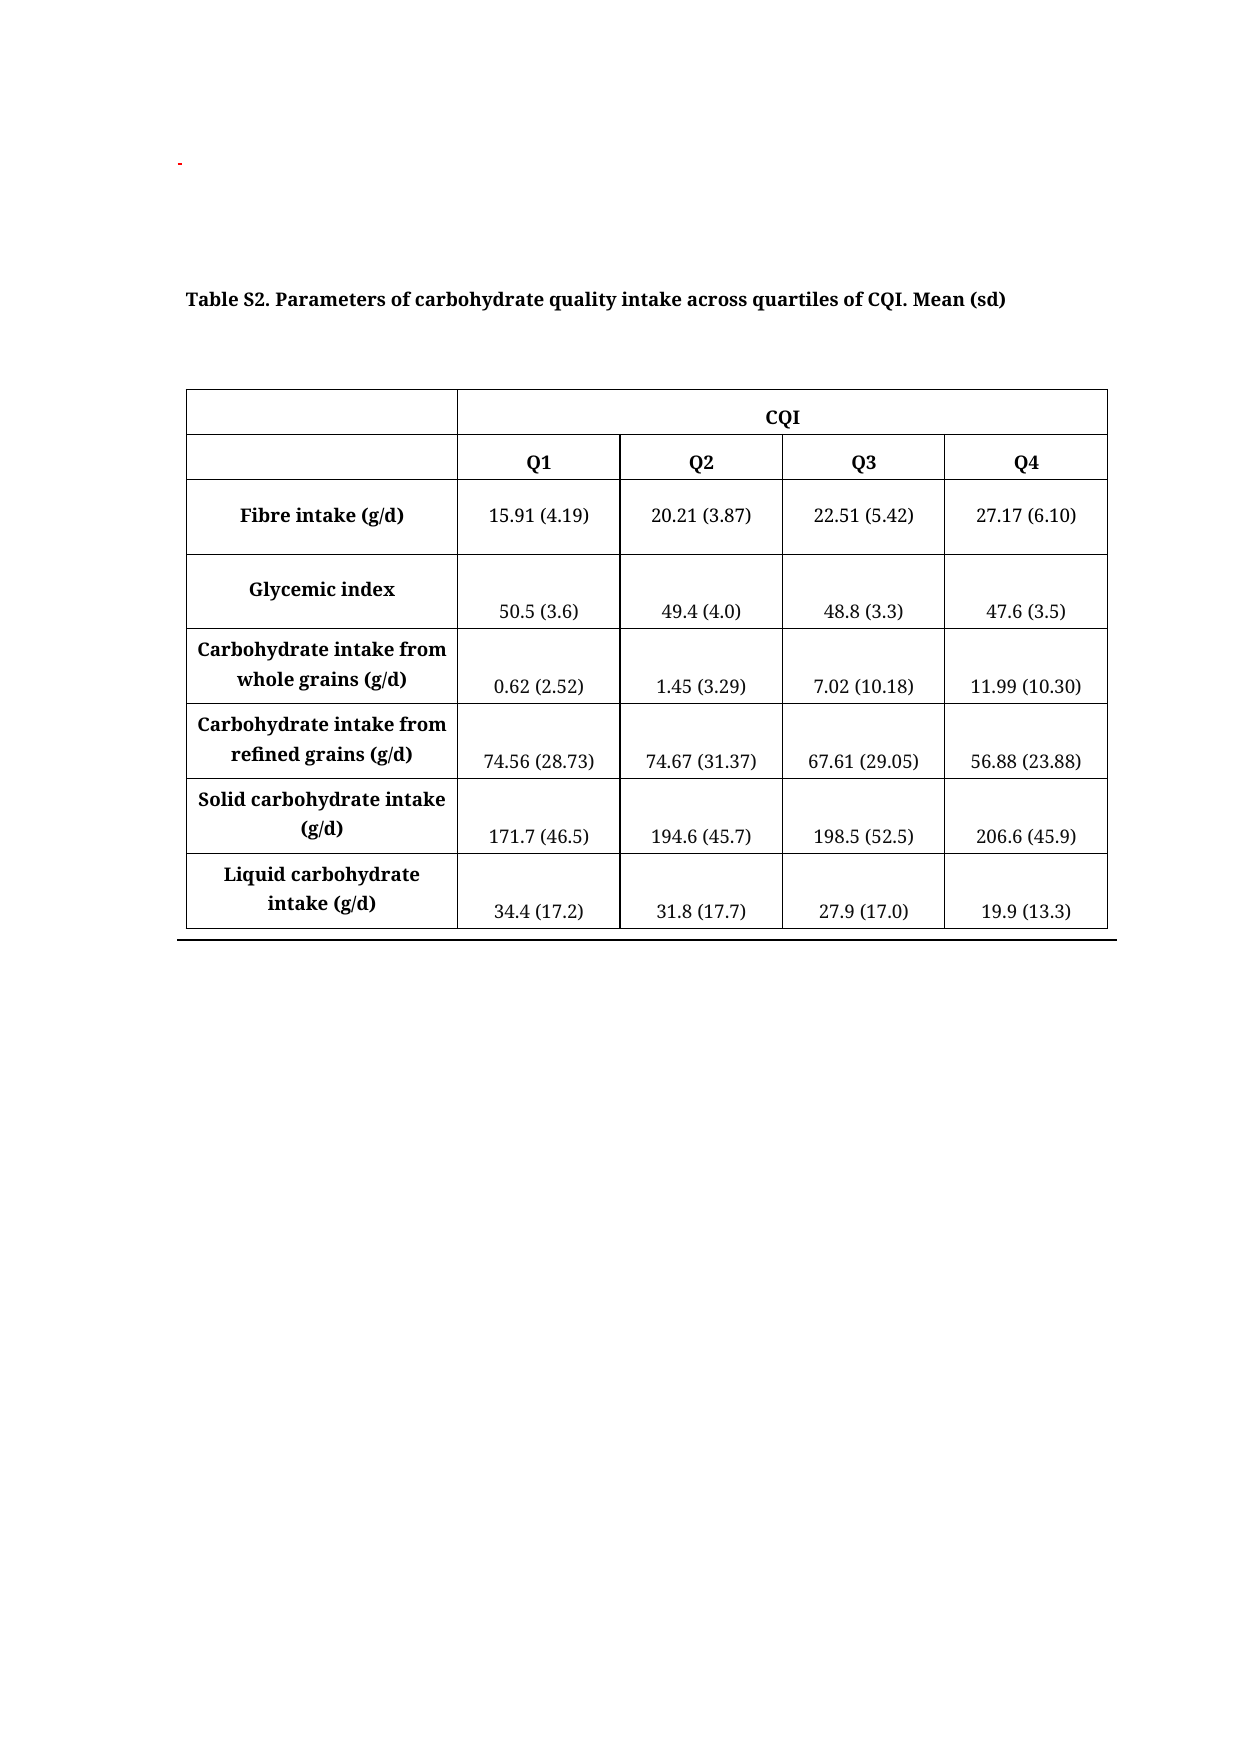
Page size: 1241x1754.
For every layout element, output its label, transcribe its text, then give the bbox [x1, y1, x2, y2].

table_header Table S2. Parameters of carbohydrate quality intake across quartiles of CQI. Mean (sd) [177, 276, 1117, 939]
